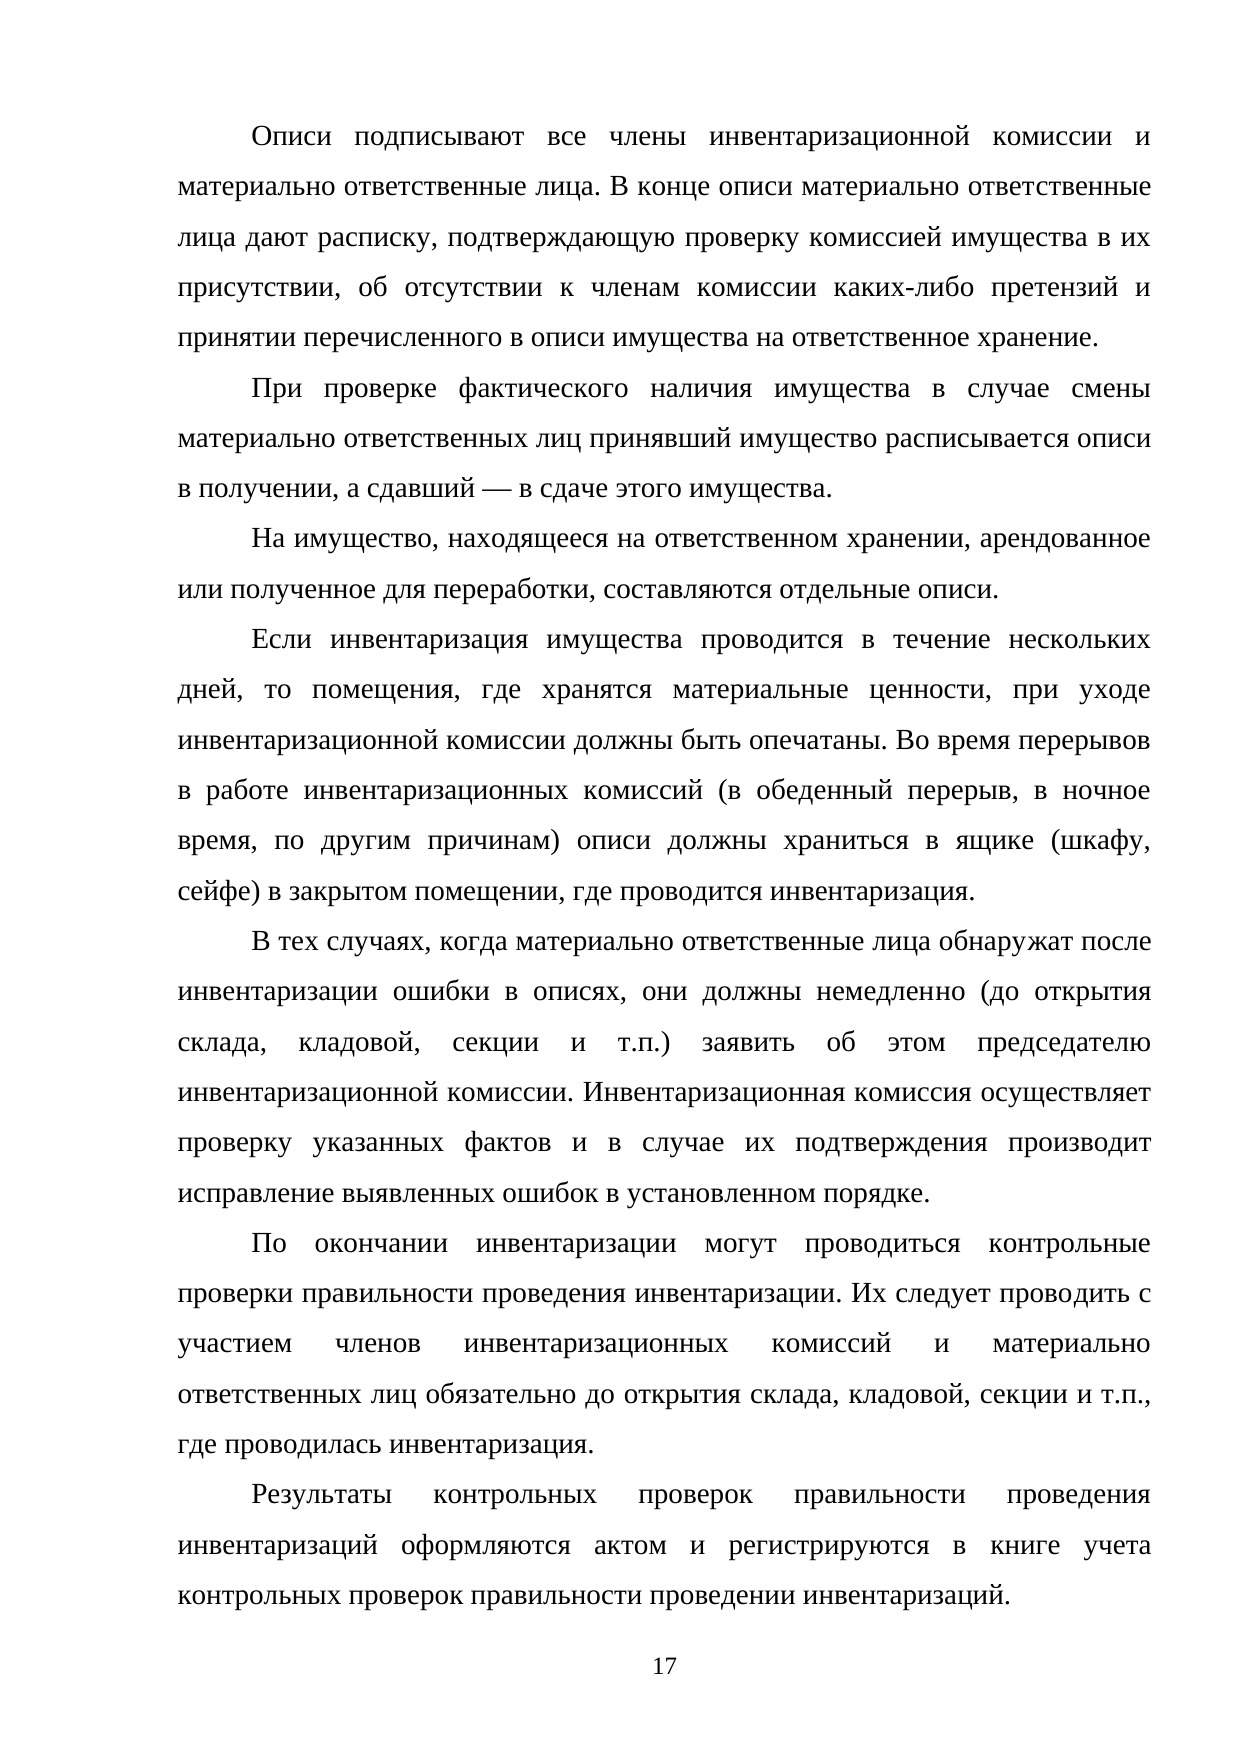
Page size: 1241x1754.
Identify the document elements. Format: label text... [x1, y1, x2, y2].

text В тех случаях, когда материально ответственные лица обнаружат после инвентаризации ошибки в описях, они должны немедленно (до открытия склада, кладовой, секции и т.п.) заявить об этом председателю инвентаризационной комиссии. Инвентаризационная комиссия осуществляет проверку указанных фактов и в случае их подтверждения производит исправление выявленных ошибок в установленном порядке. [177, 923, 1152, 1208]
text На имущество, находящееся на ответственном хранении, арендованное или полученное для переработки, составляются отдельные описи. [177, 521, 1152, 604]
text Если инвентаризация имущества проводится в течение нескольких дней, то помещения, где хранятся материальные ценности, при уходе инвентаризационной комиссии должны быть опечатаны. Во время перерывов в работе инвентаризационных комиссий (в обеденный перерыв, в ночное время, по другим причинам) описи должны храниться в ящике (шкафу, сейфе) в закрытом помещении, где проводится инвентаризация. [177, 621, 1152, 906]
text При проверке фактического наличия имущества в случае смены материально ответственных лиц принявший имущество расписывается описи в получении, а сдавший — в сдаче этого имущества. [177, 370, 1152, 504]
text Описи подписывают все члены инвентаризационной комиссии и материально ответственные лица. В конце описи материально ответственные лица дают расписку, подтверждающую проверку комиссией имущества в их присутствии, об отсутствии к членам комиссии каких-либо претензий и принятии перечисленного в описи имущества на ответственное хранение. [177, 118, 1152, 353]
text По окончании инвентаризации могут проводиться контрольные проверки правильности проведения инвентаризации. Их следует проводить с участием членов инвентаризационных комиссий и материально ответственных лиц обязательно до открытия склада, кладовой, секции и т.п., где проводилась инвентаризация. [177, 1225, 1152, 1460]
text Результаты контрольных проверок правильности проведения инвентаризаций оформляются актом и регистрируются в книге учета контрольных проверок правильности проведении инвентаризаций. [177, 1477, 1152, 1611]
